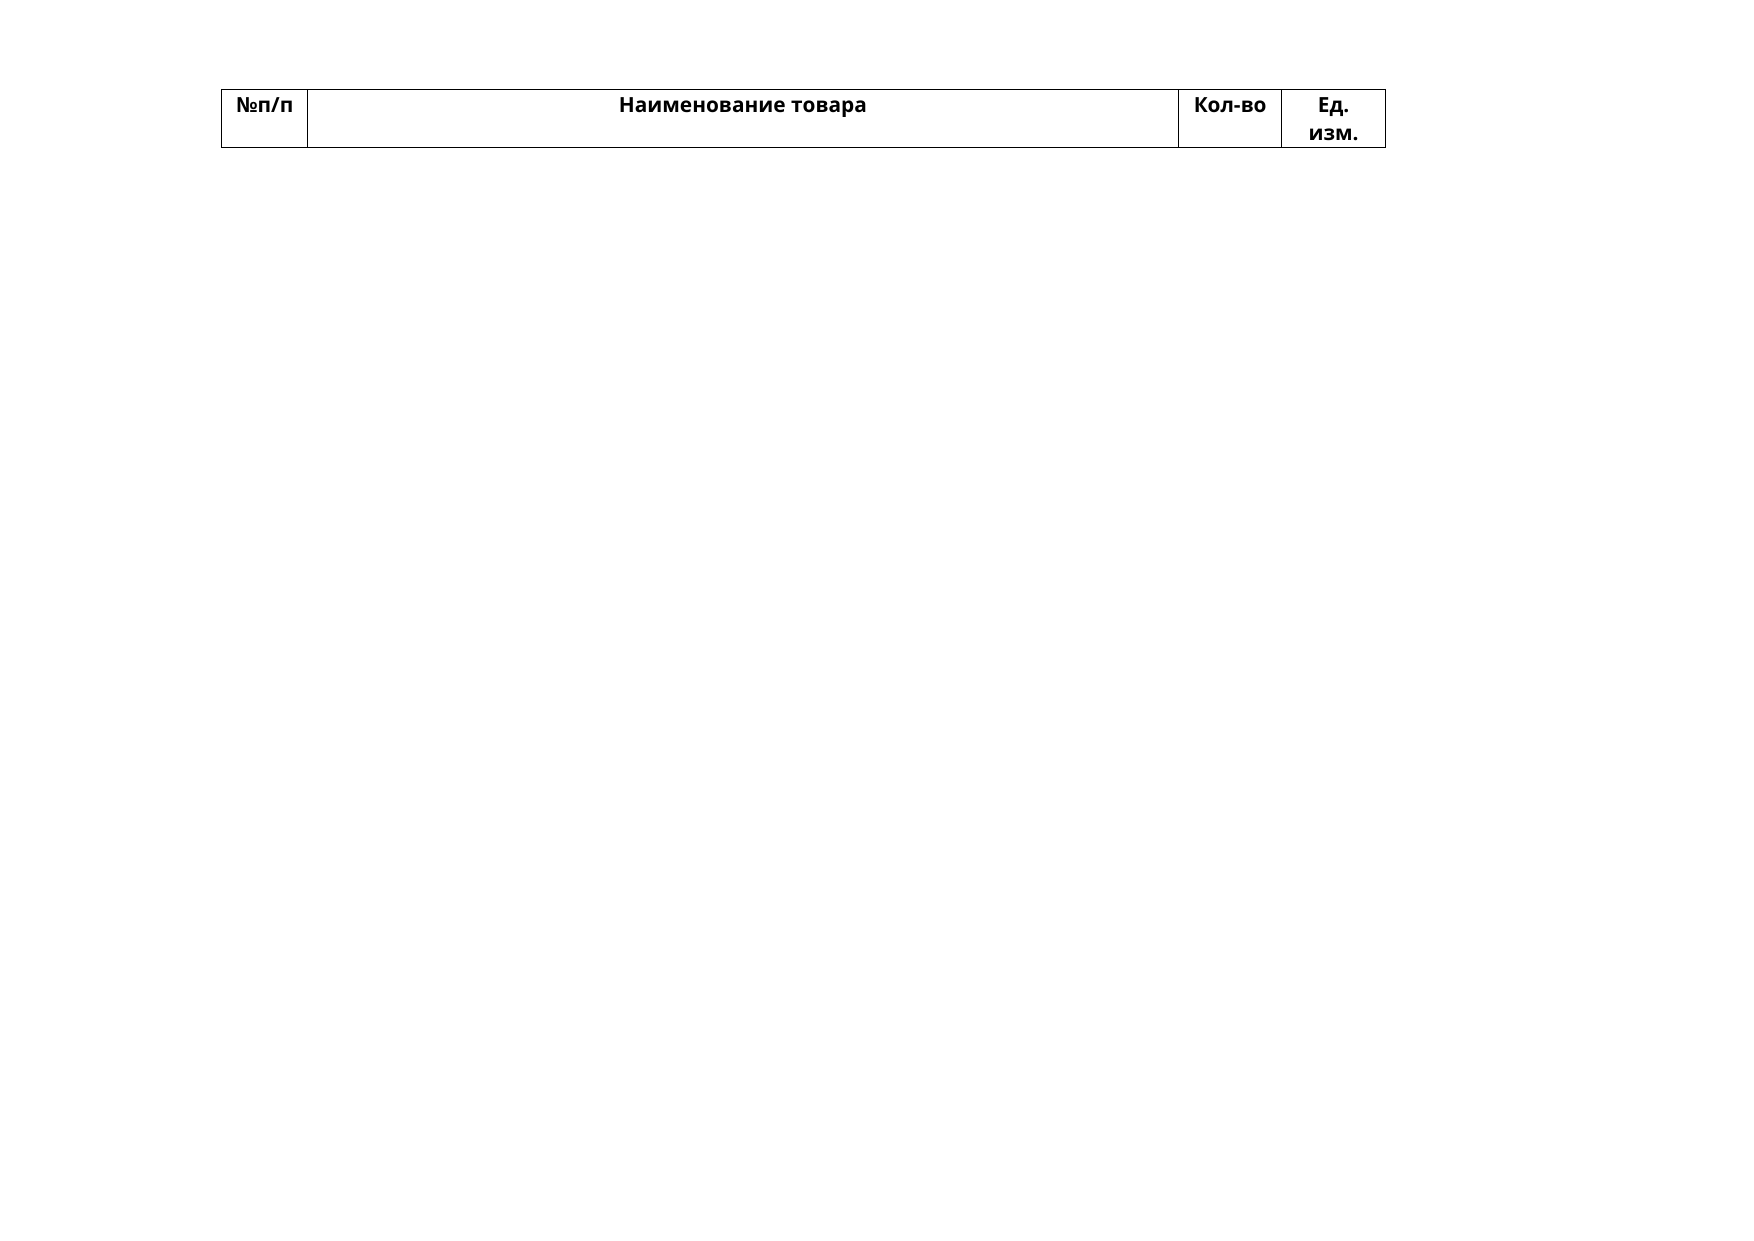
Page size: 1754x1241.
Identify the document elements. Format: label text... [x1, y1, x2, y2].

table_header Наименование товара [308, 90, 1178, 147]
table_header Кол-во [1179, 90, 1281, 147]
table_header Ед. изм. [1282, 90, 1385, 147]
table_header №п/п [222, 90, 307, 147]
